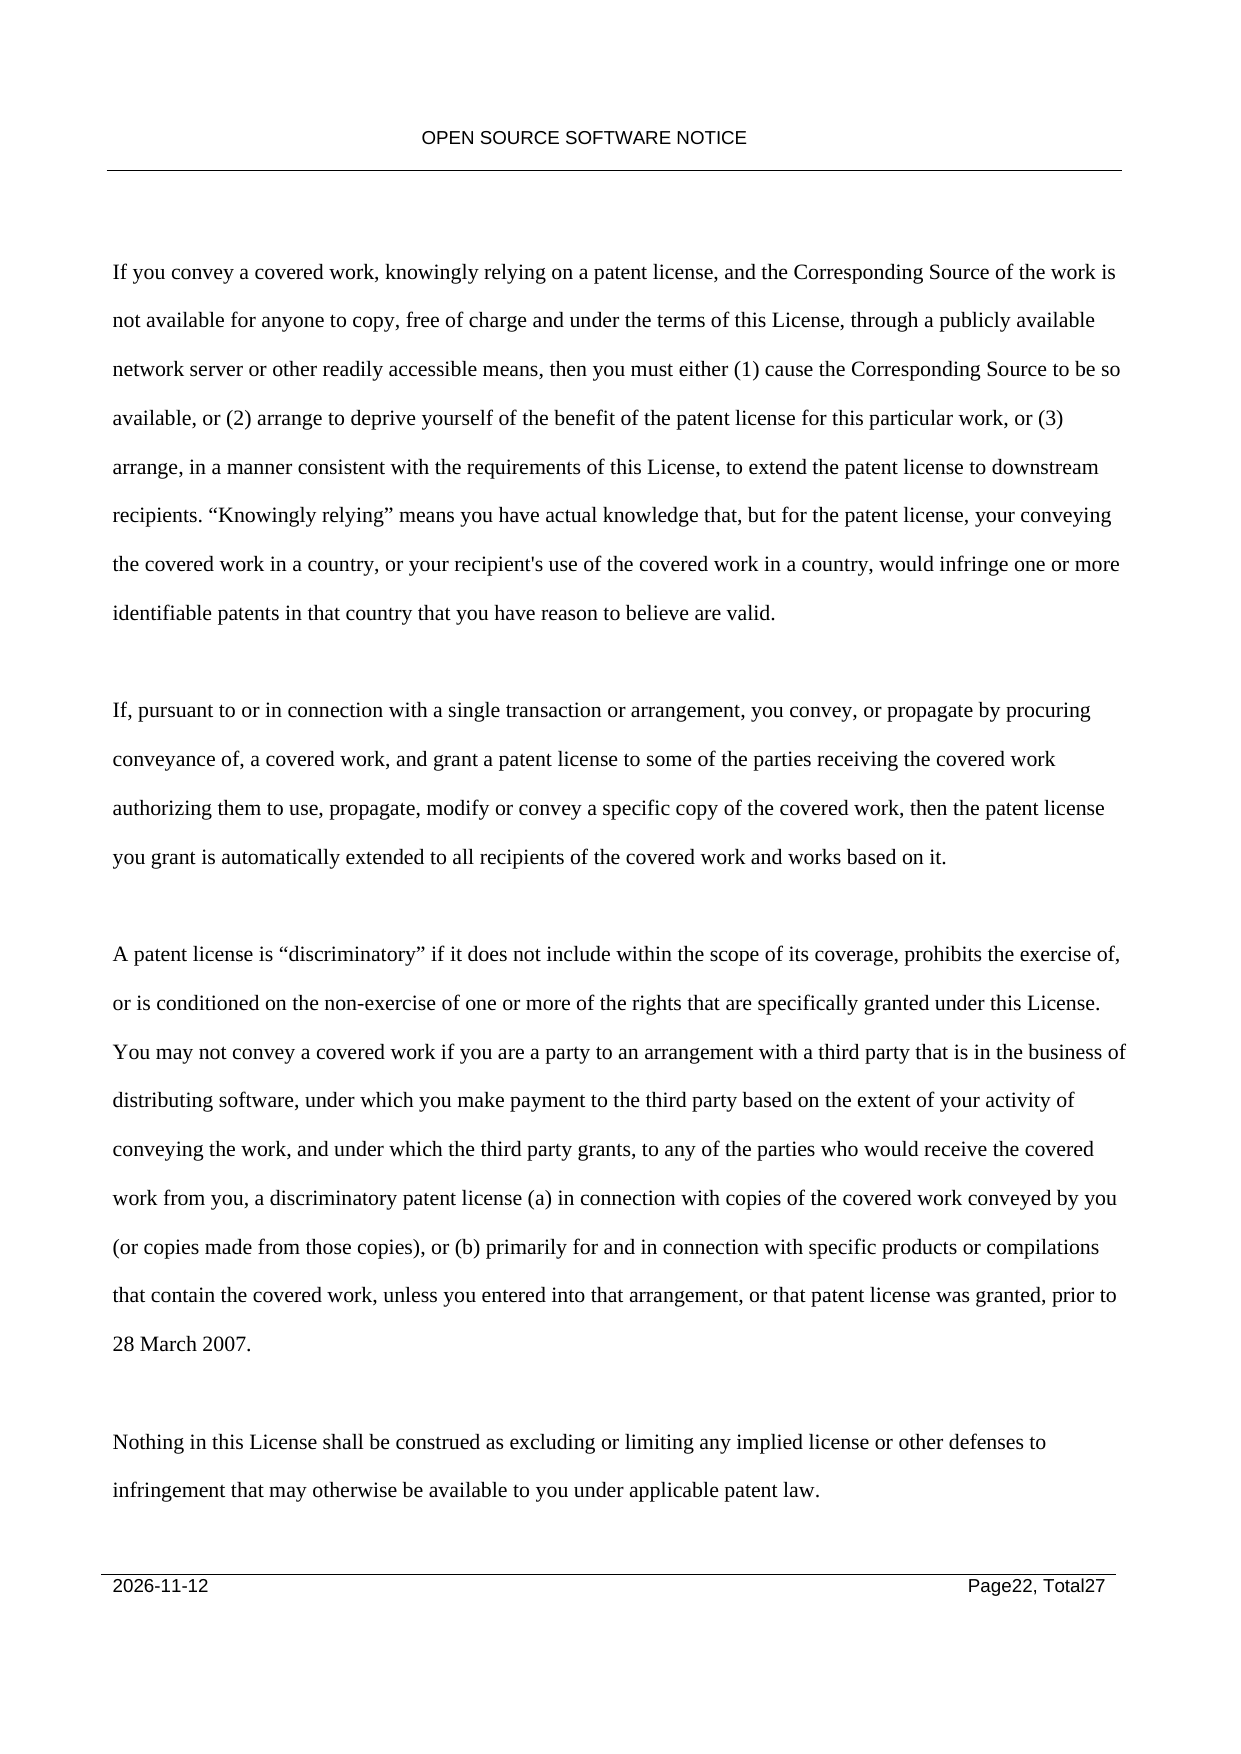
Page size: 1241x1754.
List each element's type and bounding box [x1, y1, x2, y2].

text [112, 206, 1128, 1506]
